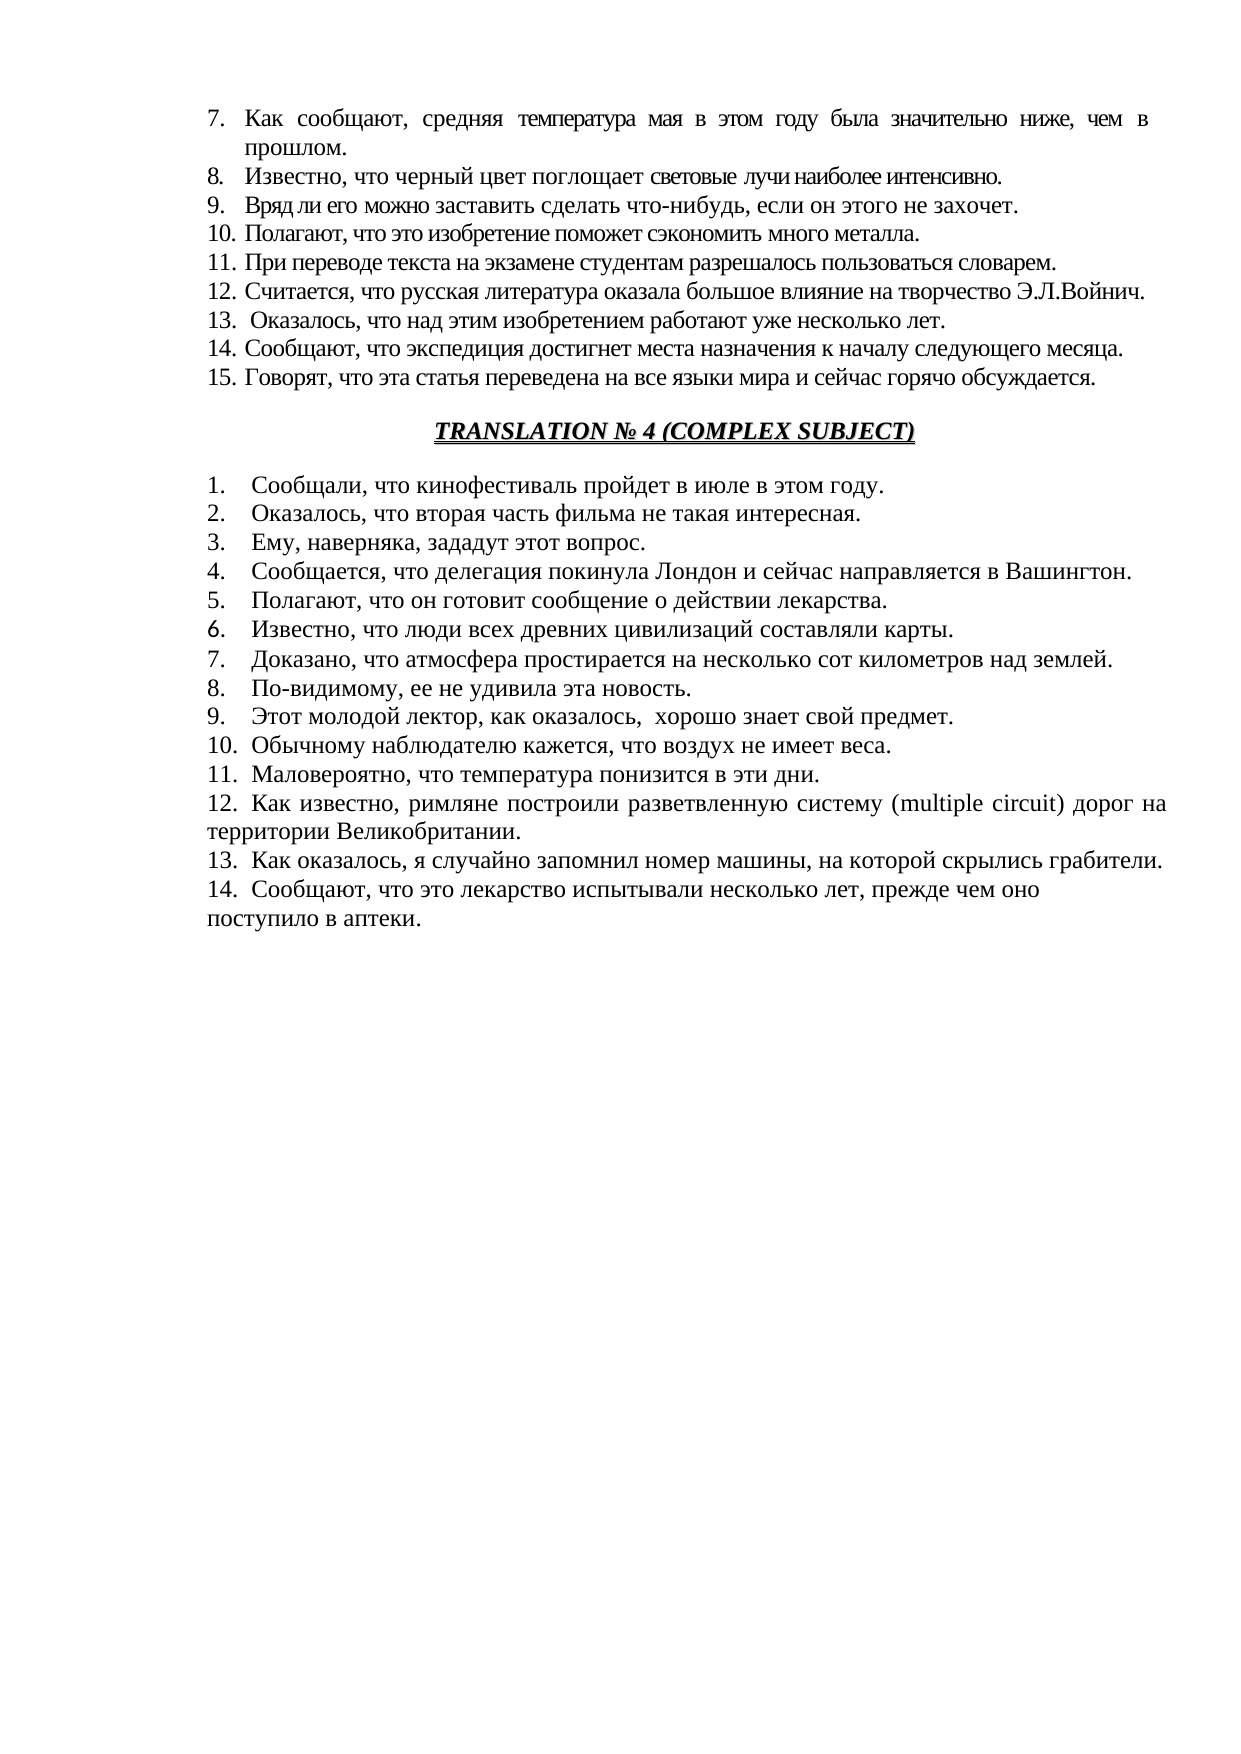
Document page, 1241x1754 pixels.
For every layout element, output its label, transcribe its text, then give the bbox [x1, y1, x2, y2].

list По-видимому, ее не удивила эта новость. [207, 673, 1167, 701]
list Маловероятно, что температура понизится в эти дни. [207, 759, 1167, 788]
list Ему, наверняка, зададут этот вопрос. [207, 527, 1167, 556]
list Говорят, что эта статья переведена на все языки мира и сейчас горячо обсуждается. [207, 362, 1149, 391]
list Известно, что черный цвет поглощает световые лучи наиболее интенсивно. [207, 161, 1149, 190]
list Сообщали, что кинофестиваль пройдет в июле в этом году. [207, 470, 1167, 498]
list Доказано, что атмосфера простирается на несколько сот километров над землей. [207, 644, 1167, 673]
list Оказалось, что над этим изобретением работают уже несколько лет. [207, 305, 1149, 333]
list Этот молодой лектор, как оказалось, хорошо знает свой предмет. [207, 701, 1167, 730]
text Translation № 4 (Complex Subject) [207, 416, 1142, 445]
list При переводе текста на экзамене студентам разрешалось пользоваться словарем. [207, 247, 1149, 276]
list Сообщается, что делегация покинула Лондон и сейчас направляется в Вашингтон. [207, 556, 1167, 585]
list Известно, что люди всех древних цивилизаций составляли карты. [207, 613, 1167, 644]
list Как известно, римляне построили разветвленную систему (multiple circuit) дорог на территории Великобритании. [207, 788, 1167, 845]
list Вряд ли его можно заставить сделать что-нибудь, если он этого не захочет. [207, 190, 1149, 218]
list Как сообщают, средняя температура мая в этом году была значительно ниже, чем в прошлом. [207, 103, 1149, 161]
list Считается, что русская литература оказала большое влияние на творчество Э.Л.Войнич. [207, 276, 1149, 305]
list Обычному наблюдателю кажется, что воздух не имеет веса. [207, 730, 1167, 759]
list Полагают, что это изобретение поможет сэкономить много металла. [207, 218, 1149, 247]
list Сообщают, что это лекарство испытывали несколько лет, прежде чем оно поступило в аптеки. [207, 874, 1152, 931]
list Как оказалось, я случайно запомнил номер машины, на которой скрылись грабители. [207, 845, 1167, 874]
list Полагают, что он готовит сообщение о действии лекарства. [207, 585, 1167, 613]
list Сообщают, что экспедиция достигнет места назначения к началу следующего месяца. [207, 333, 1149, 362]
list Оказалось, что вторая часть фильма не такая интересная. [207, 498, 1167, 527]
